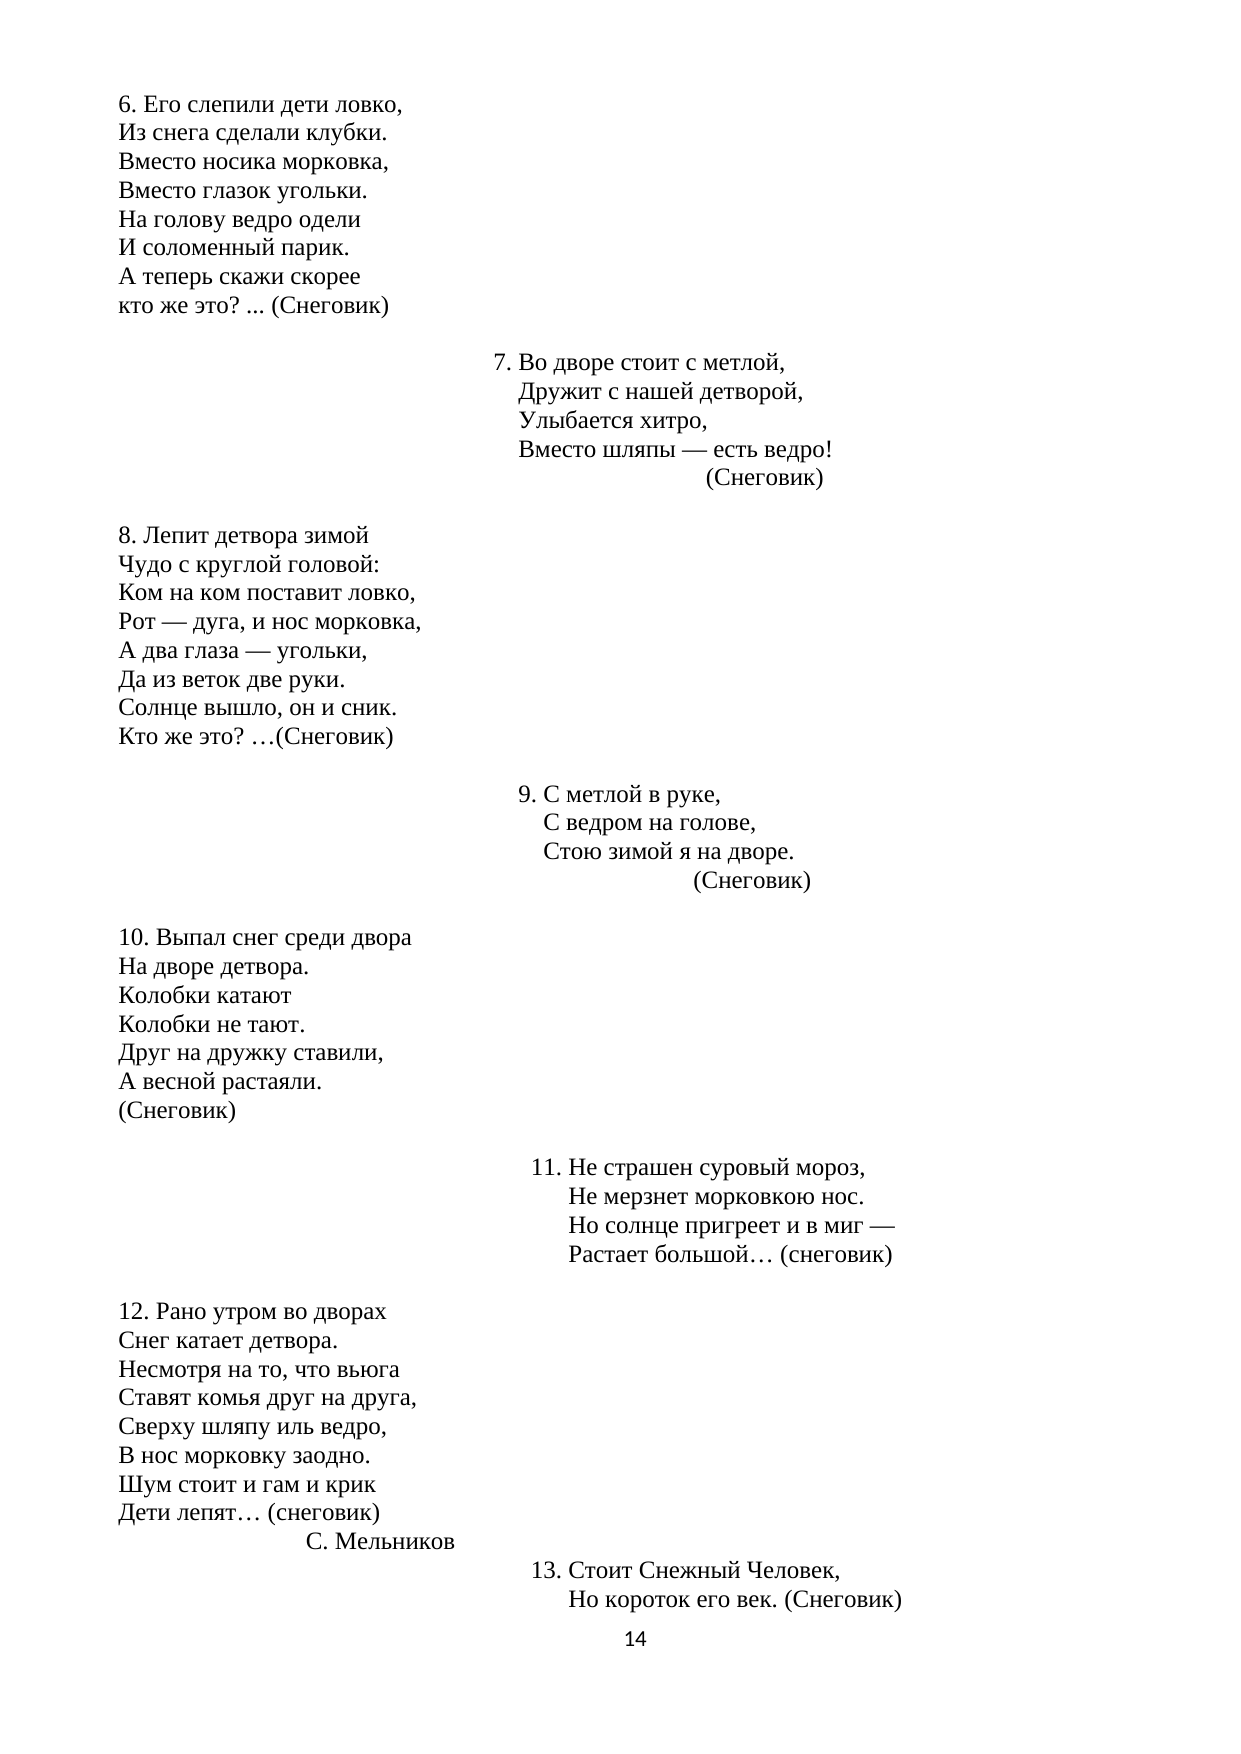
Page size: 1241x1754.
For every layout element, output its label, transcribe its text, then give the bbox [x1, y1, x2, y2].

text Растает большой… (снеговик) 12. Рано утром во дворах Снег катает детвора. Несмотря на то, что вьюга Ставят комья друг на друга, Сверху шляпу иль ведро, В нос морковку заодно. Шум стоит и гам и крик Дети лепят… (снеговик) С. Мельников [118, 1239, 1152, 1555]
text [118, 89, 1152, 1239]
